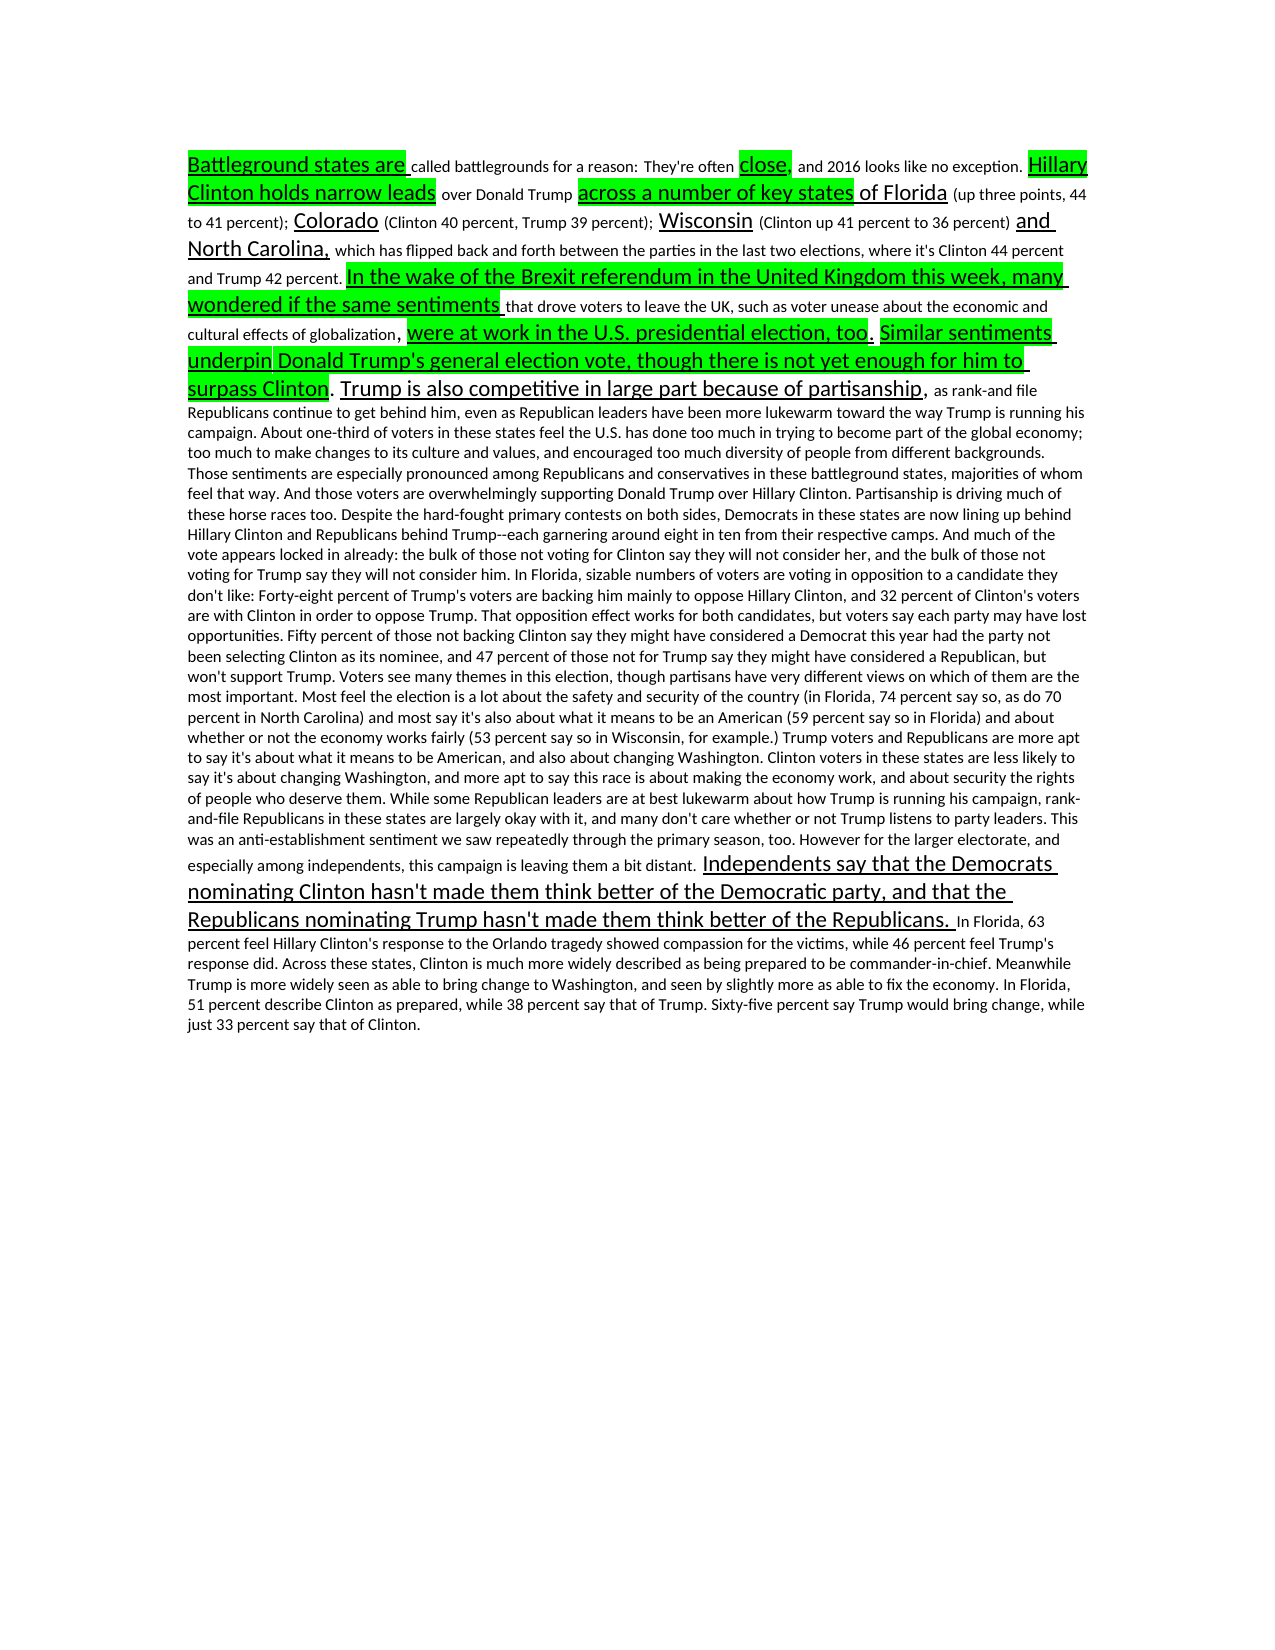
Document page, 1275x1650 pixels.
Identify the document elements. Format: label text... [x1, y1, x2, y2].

text Battleground states are called battlegrounds for a reason: They're often close, and 2016 looks like no exception. Hillary Clinton holds narrow leads over Donald Trump across a number of key states of Florida (up three points, 44 to 41 percent); Colorado (Clinton 40 percent, Trump 39 percent); Wisconsin (Clinton up 41 percent to 36 percent) and North Carolina, which has flipped back and forth between the parties in the last two elections, where it's Clinton 44 percent and Trump 42 percent. In the wake of the Brexit referendum in the United Kingdom this week, many wondered if the same sentiments that drove voters to leave the UK, such as voter unease about the economic and cultural effects of globalization, were at work in the U.S. presidential election, too. Similar sentiments underpin Donald Trump's general election vote, though there is not yet enough for him to surpass Clinton. Trump is also competitive in large part because of partisanship, as rank-and file Republicans continue to get behind him, even as Republican leaders have been more lukewarm toward the way Trump is running his campaign. About one-third of voters in these states feel the U.S. has done too much in trying to become part of the global economy; too much to make changes to its culture and values, and encouraged too much diversity of people from different backgrounds. Those sentiments are especially pronounced among Republicans and conservatives in these battleground states, majorities of whom feel that way. And those voters are overwhelmingly supporting Donald Trump over Hillary Clinton. Partisanship is driving much of these horse races too. Despite the hard-fought primary contests on both sides, Democrats in these states are now lining up behind Hillary Clinton and Republicans behind Trump--each garnering around eight in ten from their respective camps. And much of the vote appears locked in already: the bulk of those not voting for Clinton say they will not consider her, and the bulk of those not voting for Trump say they will not consider him. In Florida, sizable numbers of voters are voting in opposition to a candidate they don't like: Forty-eight percent of Trump's voters are backing him mainly to oppose Hillary Clinton, and 32 percent of Clinton's voters are with Clinton in order to oppose Trump. That opposition effect works for both candidates, but voters say each party may have lost opportunities. Fifty percent of those not backing Clinton say they might have considered a Democrat this year had the party not been selecting Clinton as its nominee, and 47 percent of those not for Trump say they might have considered a Republican, but won't support Trump. Voters see many themes in this election, though partisans have very different views on which of them are the most important. Most feel the election is a lot about the safety and security of the country (in Florida, 74 percent say so, as do 70 percent in North Carolina) and most say it's also about what it means to be an American (59 percent say so in Florida) and about whether or not the economy works fairly (53 percent say so in Wisconsin, for example.) Trump voters and Republicans are more apt to say it's about what it means to be American, and also about changing Washington. Clinton voters in these states are less likely to say it's about changing Washington, and more apt to say this race is about making the economy work, and about security the rights of people who deserve them. While some Republican leaders are at best lukewarm about how Trump is running his campaign, rank-and-file Republicans in these states are largely okay with it, and many don't care whether or not Trump listens to party leaders. This was an anti-establishment sentiment we saw repeatedly through the primary season, too. However for the larger electorate, and especially among independents, this campaign is leaving them a bit distant. Independents say that the Democrats nominating Clinton hasn't made them think better of the Democratic party, and that the Republicans nominating Trump hasn't made them think better of the Republicans. In Florida, 63 percent feel Hillary Clinton's response to the Orlando tragedy showed compassion for the victims, while 46 percent feel Trump's response did. Across these states, Clinton is much more widely described as being prepared to be commander-in-chief. Meanwhile Trump is more widely seen as able to bring change to Washington, and seen by slightly more as able to fix the economy. In Florida, 51 percent describe Clinton as prepared, while 38 percent say that of Trump. Sixty-five percent say Trump would bring change, while just 33 percent say that of Clinton. [187, 150, 1087, 1035]
